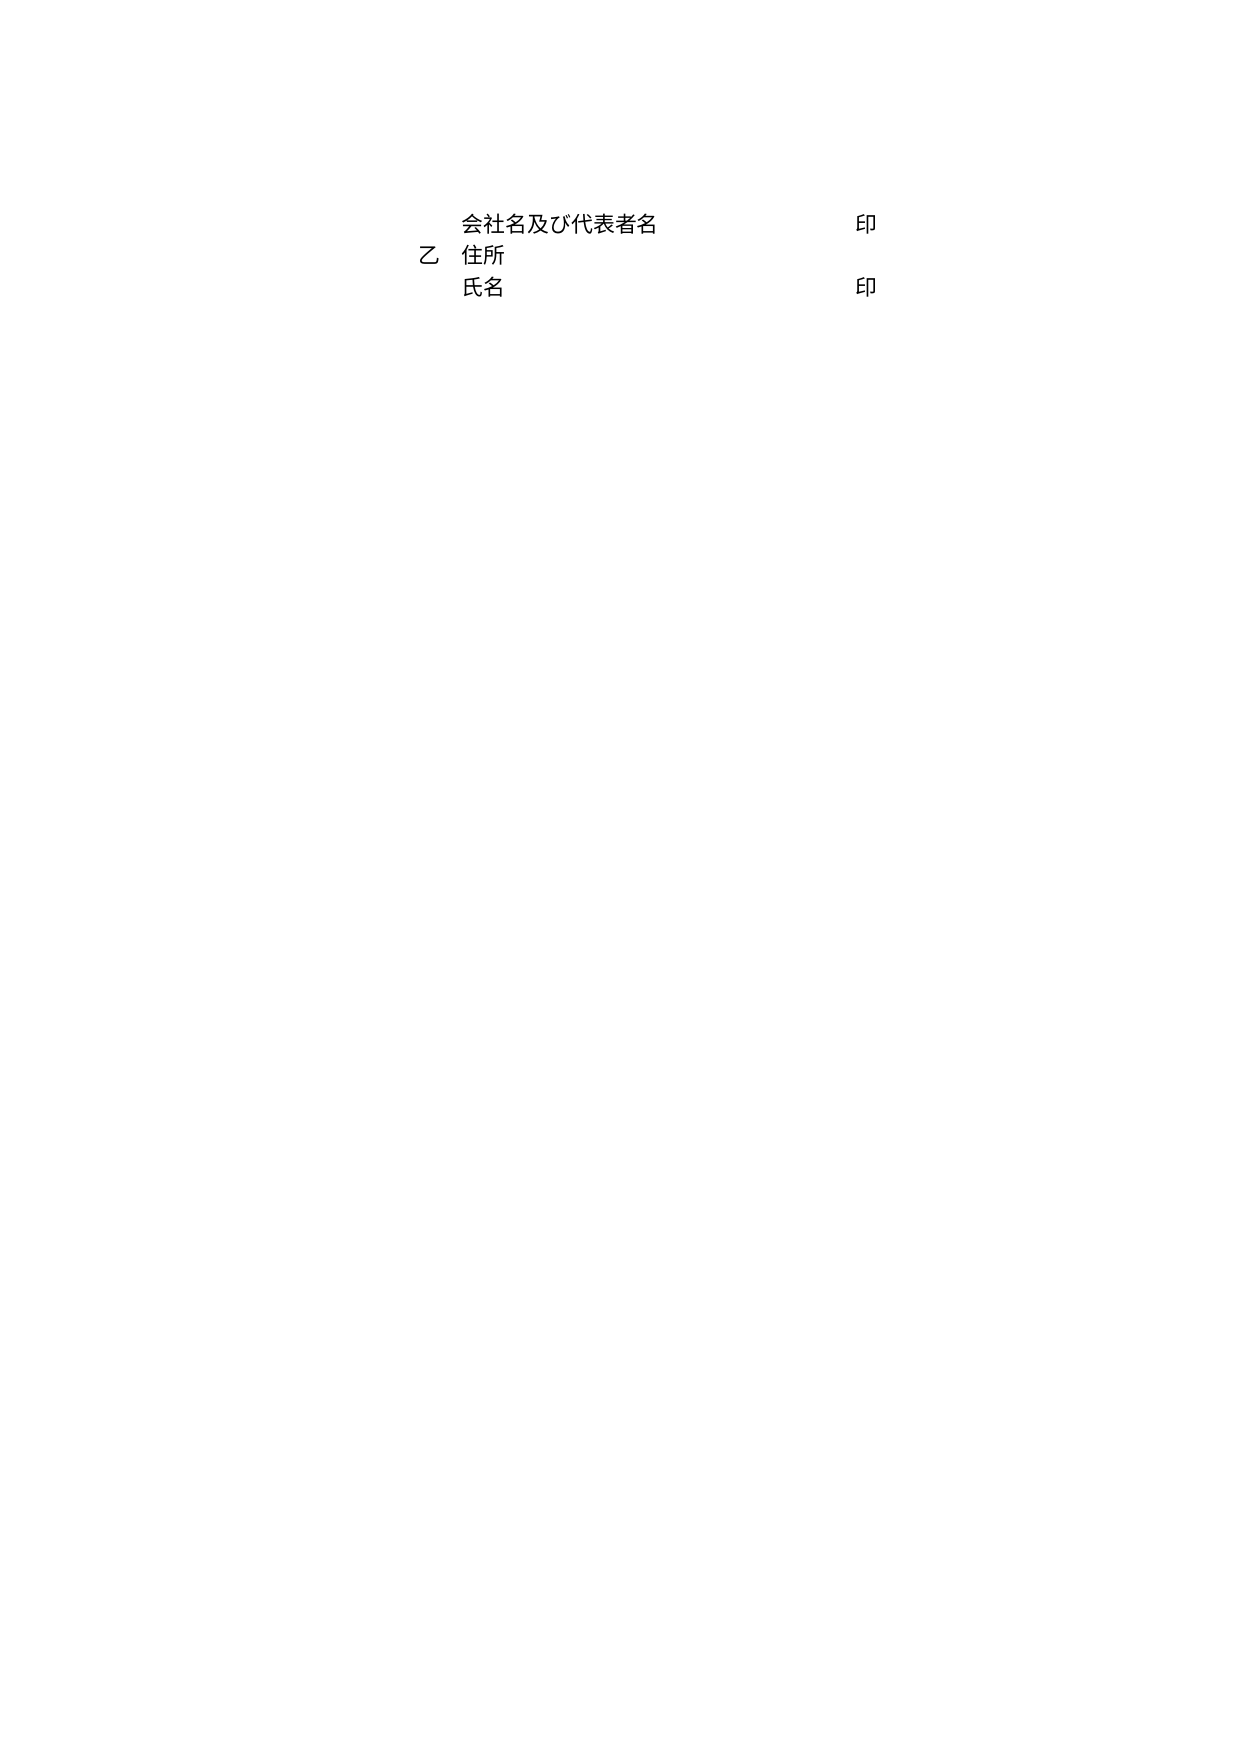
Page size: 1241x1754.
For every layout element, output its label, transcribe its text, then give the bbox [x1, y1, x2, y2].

text 会社名及び代表者名 印 [177, 207, 1063, 238]
text 乙 住所 [177, 238, 1063, 270]
text 氏名 印 [177, 270, 1063, 302]
